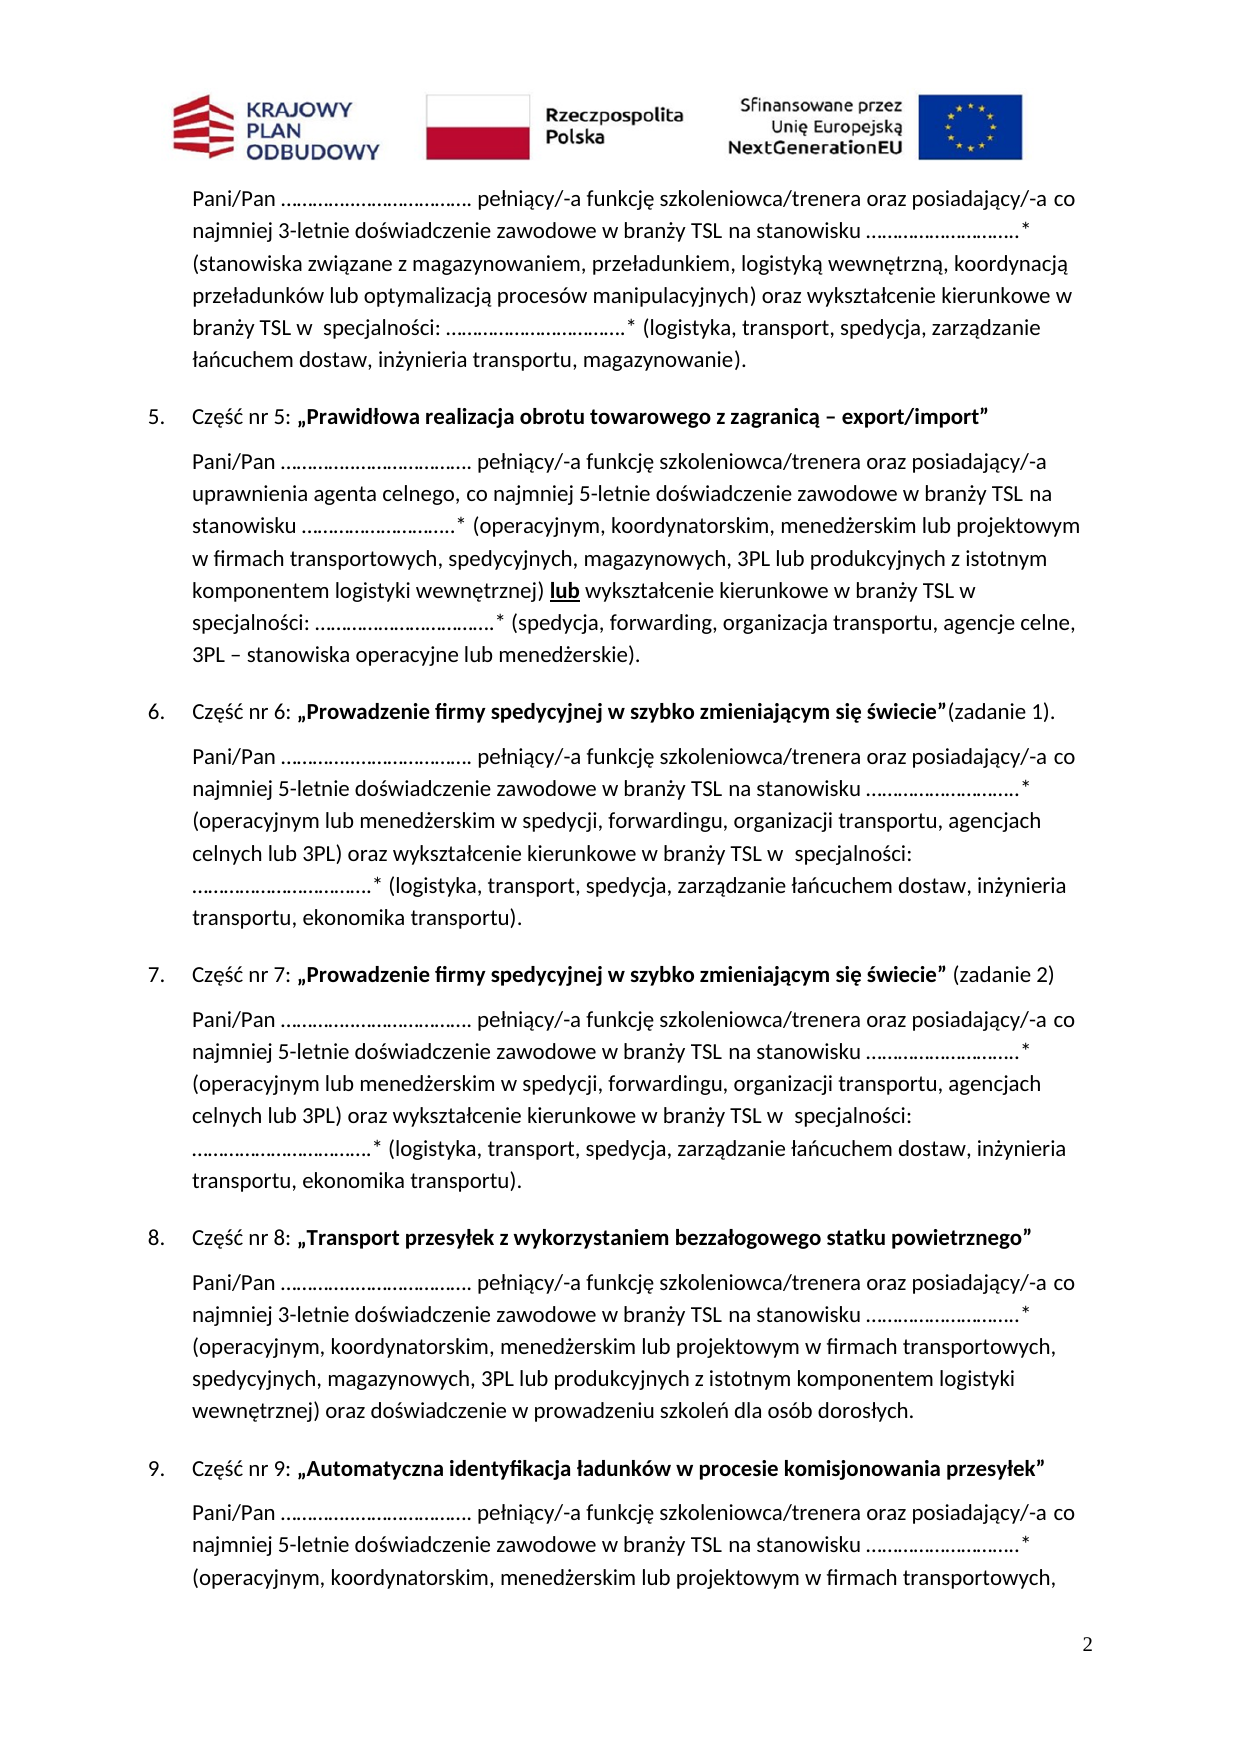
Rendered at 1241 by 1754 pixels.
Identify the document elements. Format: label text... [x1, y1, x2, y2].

list Pani/Pan …………..…………………. pełniący/-a funkcję szkoleniowca/trenera oraz posiadający/-a uprawnienia agenta celnego, co najmniej 5-letnie doświadczenie zawodowe w branży TSL na stanowisku ………………………..* (operacyjnym, koordynatorskim, menedżerskim lub projektowym w firmach transportowych, spedycyjnych, magazynowych, 3PL lub produkcyjnych z istotnym komponentem logistyki wewnętrznej) lub wykształcenie kierunkowe w branży TSL w specjalności: …………………………….* (spedycja, forwarding, organizacja transportu, agencje celne, 3PL – stanowiska operacyjne lub menedżerskie). [192, 447, 1093, 668]
list Pani/Pan …………..…………………. pełniący/-a funkcję szkoleniowca/trenera oraz posiadający/-a co najmniej 5-letnie doświadczenie zawodowe w branży TSL na stanowisku ………………………..* (operacyjnym lub menedżerskim w spedycji, forwardingu, organizacji transportu, agencjach celnych lub 3PL) oraz wykształcenie kierunkowe w branży TSL w specjalności: …………………………….* (logistyka, transport, spedycja, zarządzanie łańcuchem dostaw, inżynieria transportu, ekonomika transportu). [192, 1005, 1093, 1194]
list Część nr 6: „Prowadzenie firmy spedycyjnej w szybko zmieniającym się świecie”(zadanie 1). [148, 697, 1093, 726]
picture [147, 73, 1034, 185]
list Część nr 9: „Automatyczna identyfikacja ładunków w procesie komisjonowania przesyłek” [148, 1454, 1093, 1482]
list Część nr 7: „Prowadzenie firmy spedycyjnej w szybko zmieniającym się świecie” (zadanie 2) [148, 960, 1093, 988]
list Część nr 8: „Transport przesyłek z wykorzystaniem bezzałogowego statku powietrznego” [148, 1223, 1093, 1251]
list Pani/Pan …………..…………………. pełniący/-a funkcję szkoleniowca/trenera oraz posiadający/-a co najmniej 3-letnie doświadczenie zawodowe w branży TSL na stanowisku ………………………..* (operacyjnym, koordynatorskim, menedżerskim lub projektowym w firmach transportowych, spedycyjnych, magazynowych, 3PL lub produkcyjnych z istotnym komponentem logistyki wewnętrznej) oraz doświadczenie w prowadzeniu szkoleń dla osób dorosłych. [192, 1268, 1093, 1424]
list Część nr 5: „Prawidłowa realizacja obrotu towarowego z zagranicą – export/import” [148, 402, 1093, 431]
list Pani/Pan …………..…………………. pełniący/-a funkcję szkoleniowca/trenera oraz posiadający/-a co najmniej 3-letnie doświadczenie zawodowe w branży TSL na stanowisku ………………………..* (stanowiska związane z magazynowaniem, przeładunkiem, logistyką wewnętrzną, koordynacją przeładunków lub optymalizacją procesów manipulacyjnych) oraz wykształcenie kierunkowe w branży TSL w specjalności: …………………………….* (logistyka, transport, spedycja, zarządzanie łańcuchem dostaw, inżynieria transportu, magazynowanie). [192, 184, 1093, 373]
list Pani/Pan …………..…………………. pełniący/-a funkcję szkoleniowca/trenera oraz posiadający/-a co najmniej 5-letnie doświadczenie zawodowe w branży TSL na stanowisku ………………………..* (operacyjnym lub menedżerskim w spedycji, forwardingu, organizacji transportu, agencjach celnych lub 3PL) oraz wykształcenie kierunkowe w branży TSL w specjalności: …………………………….* (logistyka, transport, spedycja, zarządzanie łańcuchem dostaw, inżynieria transportu, ekonomika transportu). [192, 742, 1093, 931]
